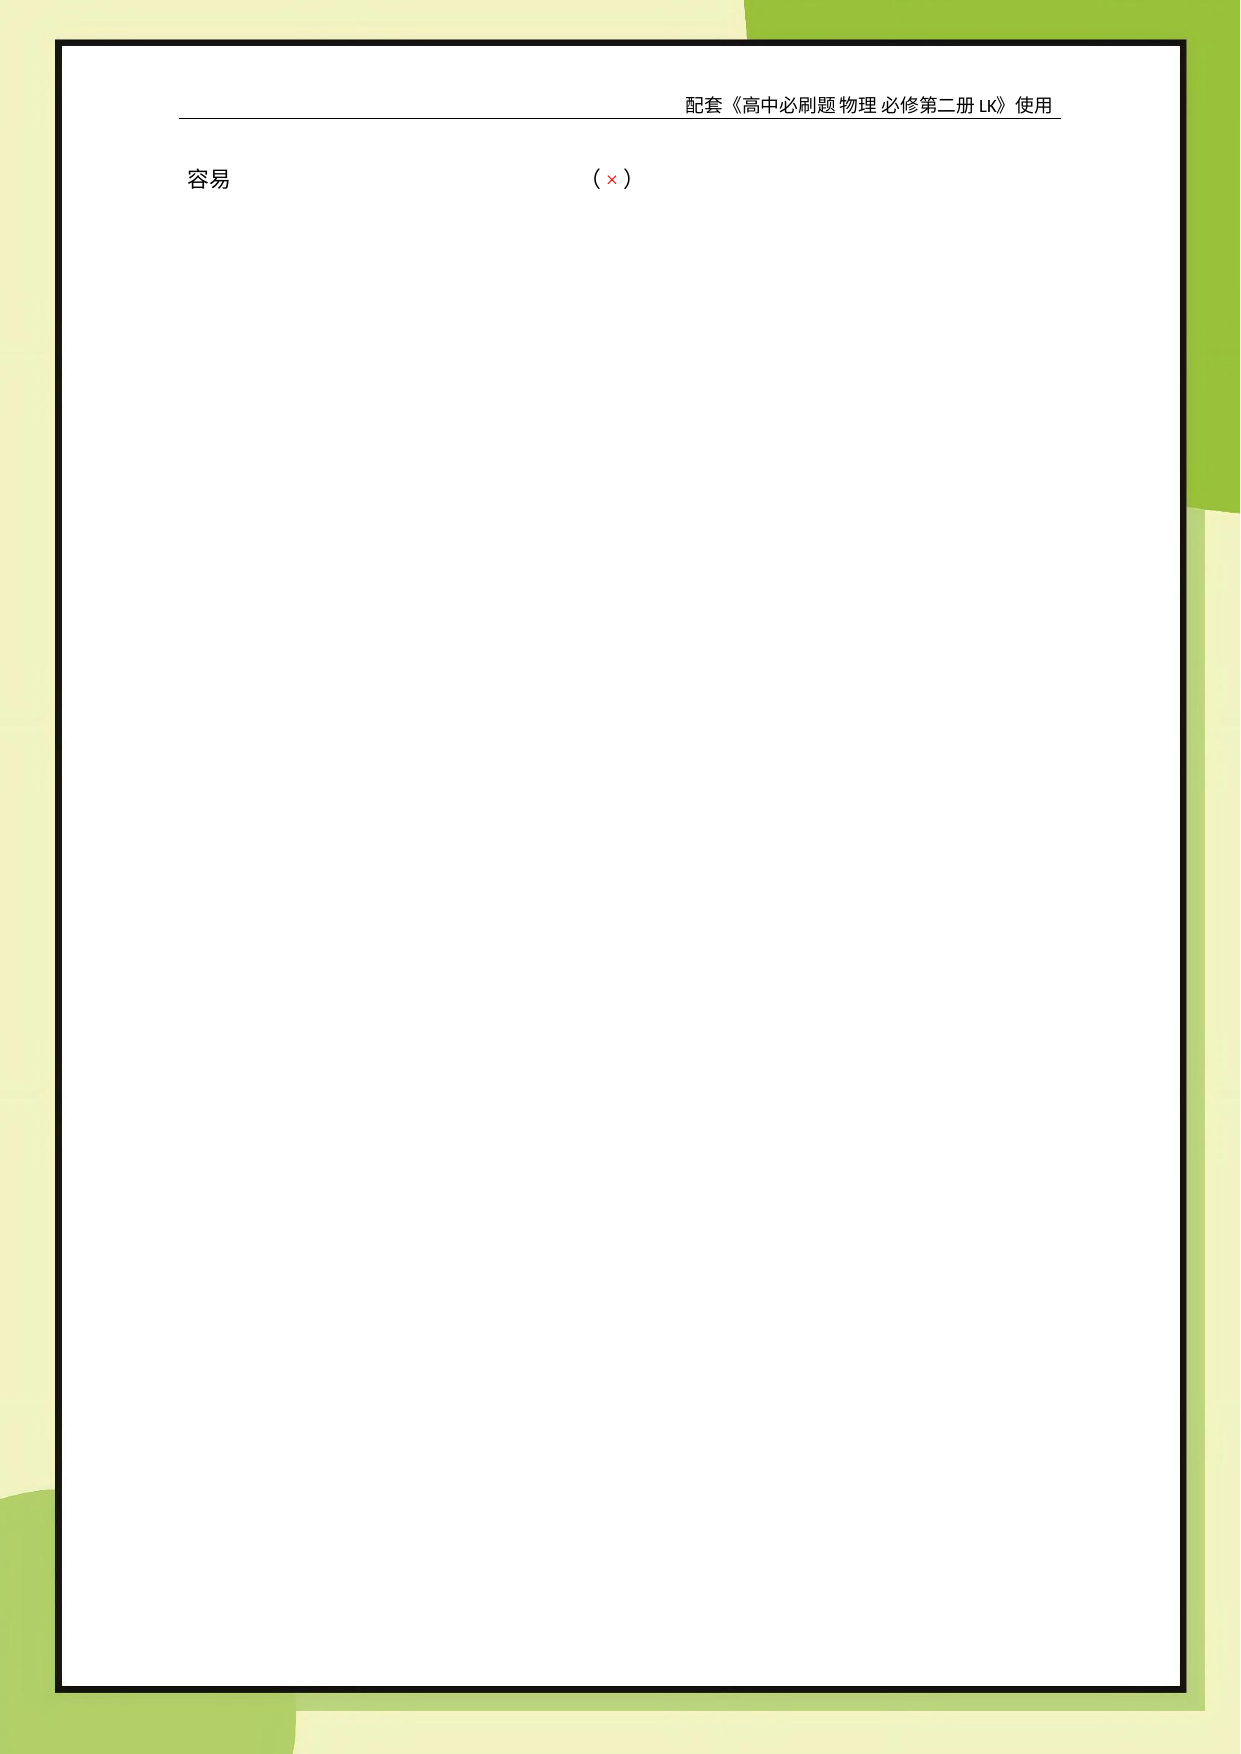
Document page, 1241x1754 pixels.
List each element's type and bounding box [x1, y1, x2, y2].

text [187, 162, 1053, 194]
picture [0, 0, 1241, 1754]
